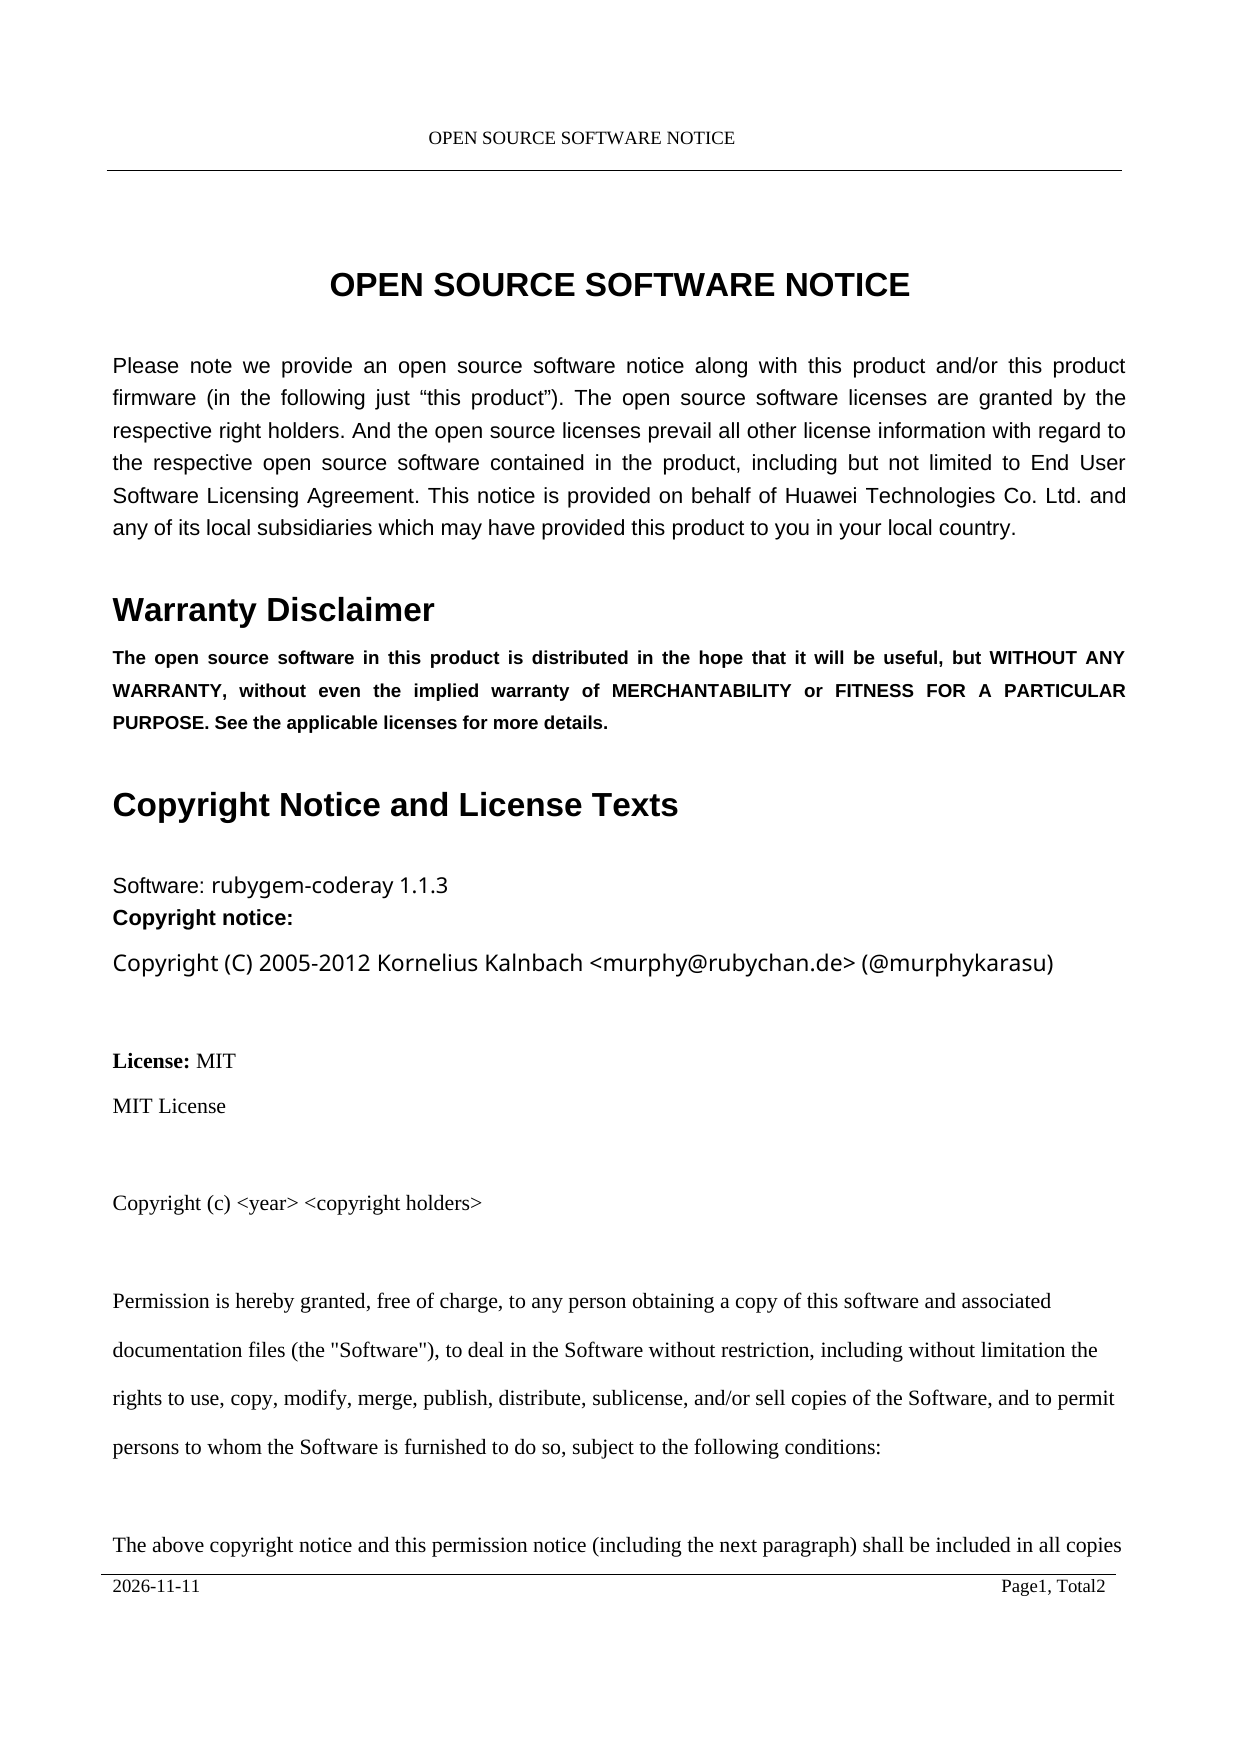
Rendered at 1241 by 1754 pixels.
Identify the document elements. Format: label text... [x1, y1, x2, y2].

text Copyright Notice and License Texts [112, 771, 1128, 836]
text The open source software in this product is distributed in the hope that it will be useful, but WITHOUT ANY WARRANTY, without even the implied warranty of MERCHANTABILITY or FITNESS FOR A PARTICULAR PURPOSE. See the applicable licenses for more details. [112, 641, 1128, 739]
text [112, 1089, 1128, 1560]
text Copyright (C) 2005-2012 Kornelius Kalnbach <murphy@rubychan.de> (@murphykarasu) [112, 947, 1128, 1028]
text Warranty Disclaimer [112, 576, 1128, 641]
text Please note we provide an open source software notice along with this product and/or this product firmware (in the following just “this product”). The open source software licenses are granted by the respective right holders. And the open source licenses prevail all other license information with regard to the respective open source software contained in the product, including but not limited to End User Software Licensing Agreement. This notice is provided on behalf of Huawei Technologies Co. Ltd. and any of its local subsidiaries which may have provided this product to you in your local country. [112, 349, 1128, 544]
text Copyright notice: [112, 901, 1128, 934]
text Software: rubygem-coderay 1.1.3 [112, 869, 1128, 901]
text License: MIT [112, 1044, 1128, 1077]
text OPEN SOURCE SOFTWARE NOTICE [112, 251, 1128, 316]
